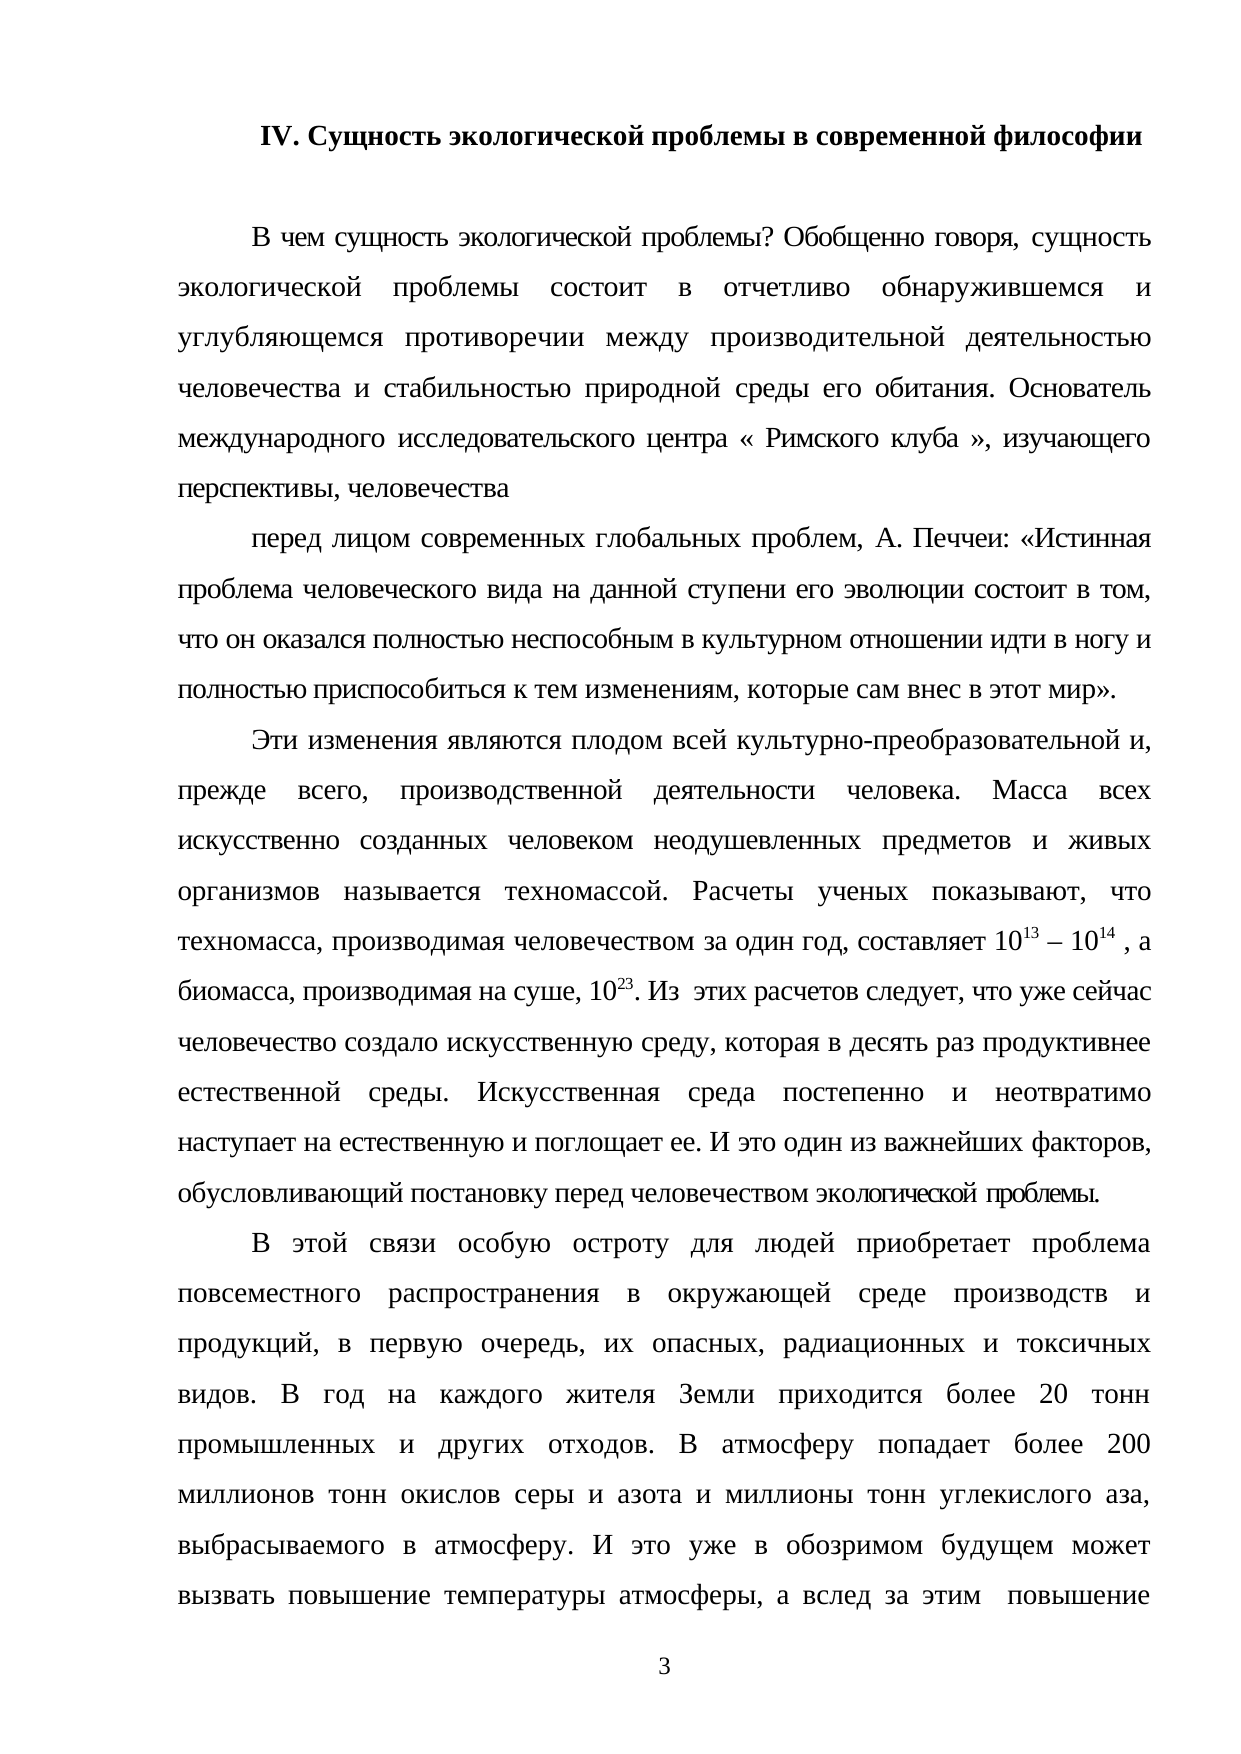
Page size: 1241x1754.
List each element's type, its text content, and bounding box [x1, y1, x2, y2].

text IV. Сущность экологической проблемы в современной философии [177, 118, 1152, 152]
text Эти изменения являются плодом всей культурно-преобразовательной и, прежде всего, производственной деятельности человека. Масса всех искусственно созданных человеком неодушевленных предметов и живых организмов называется техномассой. Расчеты ученых показывают, что техномасса, производимая человечеством за один год, составляет 1013 – 1014 , а биомасса, производимая на суше, 1023. Из этих расчетов следует, что уже сейчас человечество создало искусственную среду, которая в десять раз продуктивнее естественной среды. Искусственная среда постепенно и неотвратимо наступает на естественную и поглощает ее. И это один из важнейших факторов, обусловливающий постановку перед человечеством экологической проблемы. [177, 722, 1152, 1208]
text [177, 1225, 1152, 1611]
text В чем сущность экологической проблемы? Обобщенно говоря, сущность экологической проблемы состоит в отчетливо обнаружившемся и углубляющемся противоречии между производительной деятельностью человечества и стабильностью природной среды его обитания. Основатель международного исследовательского центра « Римского клуба », изучающего перспективы, человечества [177, 219, 1152, 504]
text перед лицом современных глобальных проблем, А. Печчеи: «Истинная проблема человеческого вида на данной ступени его эволюции состоит в том, что он оказался полностью неспособным в культурном отношении идти в ногу и полностью приспособиться к тем изменениям, которые сам внес в этот мир». [177, 521, 1152, 705]
